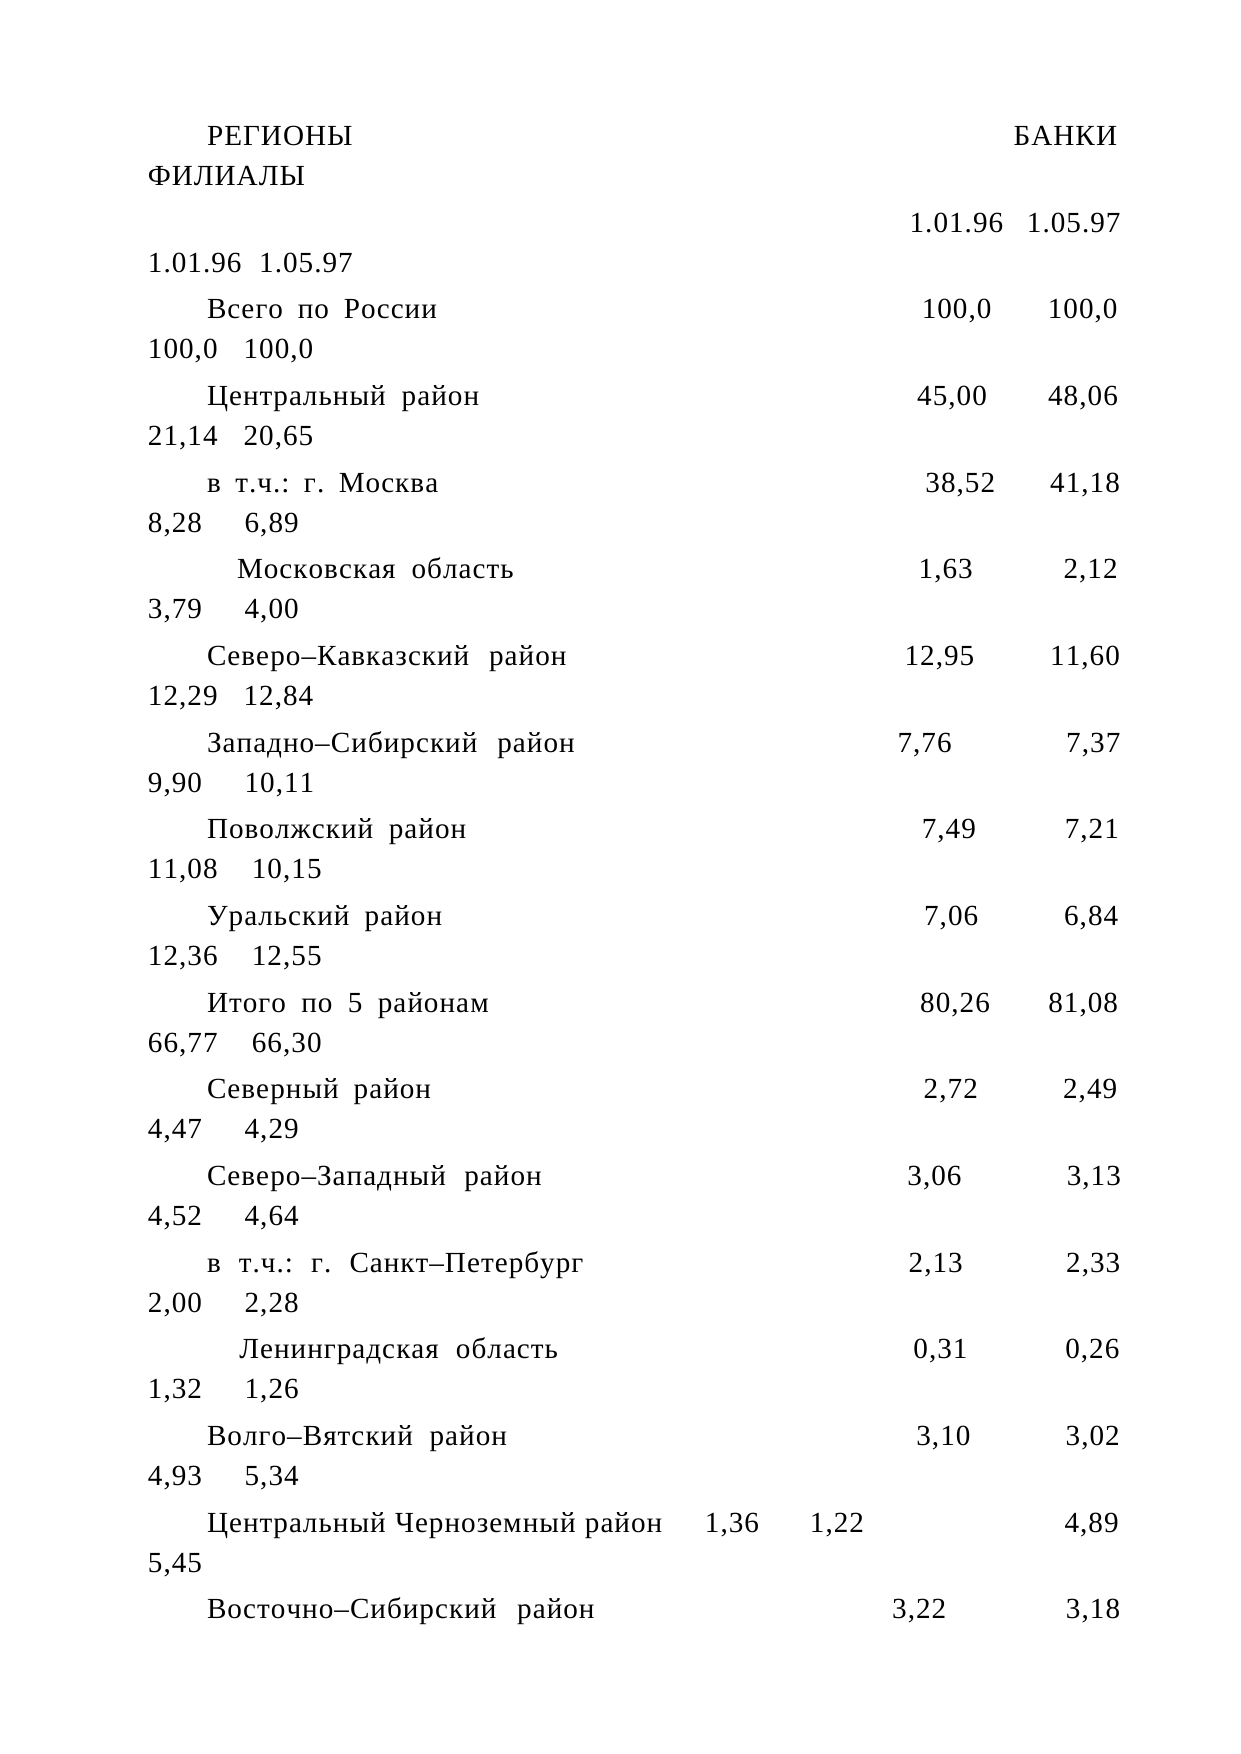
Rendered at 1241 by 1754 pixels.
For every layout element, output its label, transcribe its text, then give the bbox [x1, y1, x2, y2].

text Всего по России 100,0 100,0 100,0 100,0 [148, 291, 1122, 365]
text Ленинградская область 0,31 0,26 1,32 1,26 [148, 1331, 1122, 1405]
text Центральный Черноземный район 1,36 1,22 4,89 5,45 [148, 1505, 1122, 1578]
text в т.ч.: г. Санкт–Петербург 2,13 2,33 2,00 2,28 [148, 1245, 1122, 1318]
text Поволжский район 7,49 7,21 11,08 10,15 [148, 811, 1122, 885]
text Итого по 5 районам 80,26 81,08 66,77 66,30 [148, 985, 1122, 1058]
text Уральский район 7,06 6,84 12,36 12,55 [148, 898, 1122, 972]
text в т.ч.: г. Москва 38,52 41,18 8,28 6,89 [148, 465, 1122, 538]
text Северо–Западный район 3,06 3,13 4,52 4,64 [148, 1158, 1122, 1232]
text Московская область 1,63 2,12 3,79 4,00 [148, 551, 1122, 625]
text Северо–Кавказский район 12,95 11,60 12,29 12,84 [148, 638, 1122, 712]
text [148, 1591, 1122, 1625]
text Северный район 2,72 2,49 4,47 4,29 [148, 1071, 1122, 1145]
text Западно–Сибирский район 7,76 7,37 9,90 10,11 [148, 725, 1122, 798]
text Волго–Вятский район 3,10 3,02 4,93 5,34 [148, 1418, 1122, 1492]
text 1.01.96 1.05.97 1.01.96 1.05.97 [148, 205, 1122, 278]
text Центральный район 45,00 48,06 21,14 20,65 [148, 378, 1122, 452]
text РЕГИОНЫ БАНКИ ФИЛИАЛЫ [148, 118, 1122, 192]
